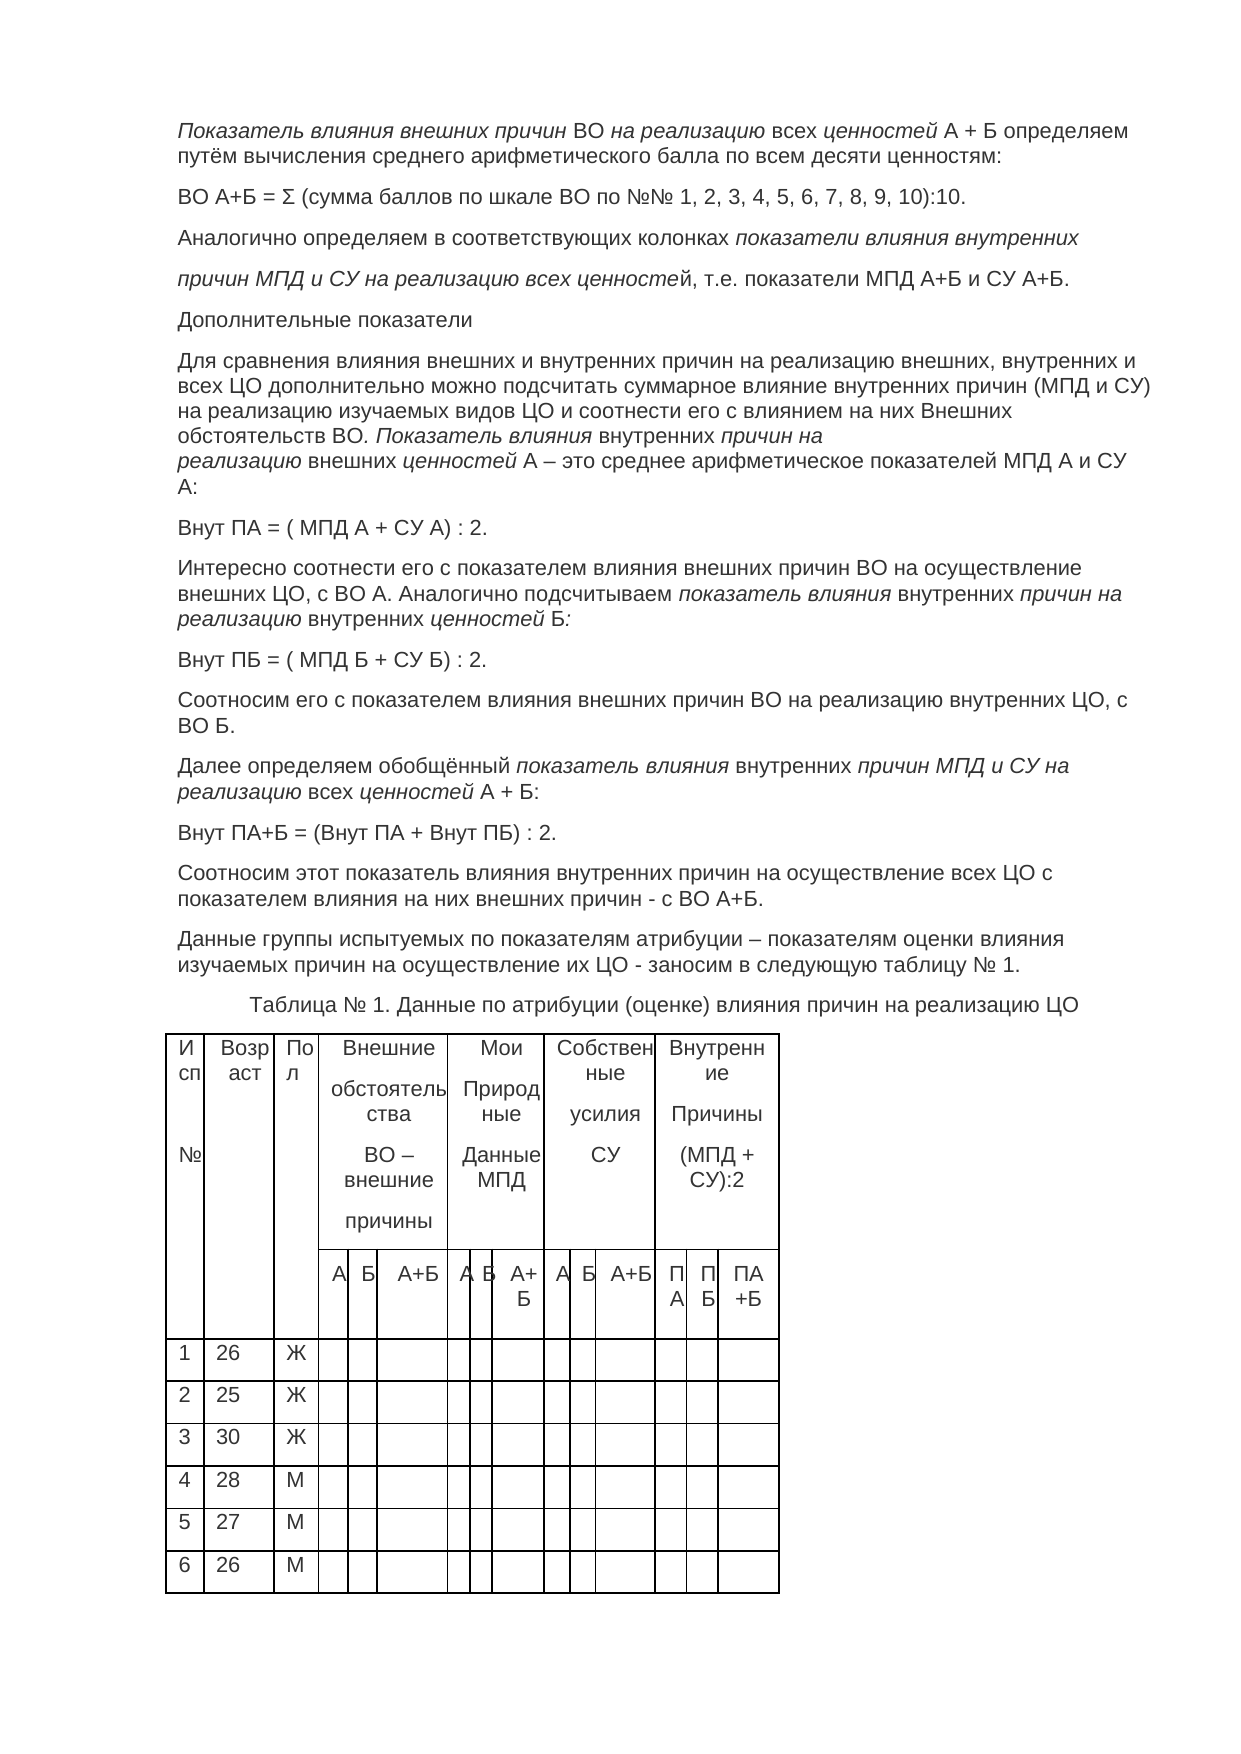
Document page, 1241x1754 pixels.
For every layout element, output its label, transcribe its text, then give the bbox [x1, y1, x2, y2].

table_cell [493, 1552, 543, 1592]
table_cell 26 [205, 1340, 273, 1380]
table_cell Б [571, 1250, 595, 1338]
table_header Собственные усилия СУ [545, 1035, 654, 1248]
text Данные группы испытуемых по показателям атрибуции – показателям оценки влияния изучаемых причин на осуществление их ЦО - заносим в следующую таблицу № 1. [177, 926, 1152, 977]
text Внут ПБ = ( МПД Б + СУ Б) : 2. [177, 646, 1152, 672]
table_cell [448, 1340, 469, 1380]
table_cell [687, 1509, 717, 1550]
text Таблица № 1. Данные по атрибуции (оценке) влияния причин на реализацию ЦО [177, 992, 1152, 1017]
table_cell А [448, 1250, 469, 1338]
table_cell [471, 1382, 491, 1423]
table_cell [596, 1552, 654, 1592]
table_cell [656, 1424, 686, 1465]
table_cell [319, 1340, 347, 1380]
table_cell [349, 1424, 376, 1465]
table_cell [349, 1552, 376, 1592]
table_cell [378, 1424, 447, 1465]
table_cell [378, 1340, 447, 1380]
text Соотносим его с показателем влияния внешних причин ВО на реализацию внутренних ЦО, с ВО Б. [177, 687, 1152, 738]
table_cell 28 [205, 1467, 273, 1507]
text причин МПД и СУ на реализацию всех ценностей, т.е. показатели МПД А+Б и СУ А+Б. [177, 266, 1152, 291]
table_header Внутренние Причины (МПД + СУ):2 [656, 1035, 778, 1248]
text ВО А+Б = Σ (сумма баллов по шкале ВО по №№ 1, 2, 3, 4, 5, 6, 7, 8, 9, 10):10. [177, 184, 1152, 209]
text Показатель влияния внешних причин ВО на реализацию всех ценностей А + Б определяем путём вычисления среднего арифметического балла по всем десяти ценностям: [177, 118, 1152, 168]
table_cell [571, 1509, 595, 1550]
table_cell [656, 1467, 686, 1507]
table_cell М [275, 1467, 318, 1507]
table_cell [349, 1509, 376, 1550]
text Соотносим этот показатель влияния внутренних причин на осуществление всех ЦО с показателем влияния на них внешних причин - с ВО А+Б. [177, 860, 1152, 911]
text Внут ПА+Б = (Внут ПА + Внут ПБ) : 2. [177, 819, 1152, 844]
table_cell [656, 1340, 686, 1380]
table_cell [596, 1340, 654, 1380]
table_cell [687, 1382, 717, 1423]
text Дополнительные показатели [177, 307, 1152, 332]
table_header Внешние обстоятельства ВО – внешние причины [319, 1035, 447, 1248]
table_cell 2 [167, 1382, 203, 1423]
table_cell [378, 1467, 447, 1507]
text Далее определяем обобщённый показатель влияния внутренних причин МПД и СУ на реализацию всех ценностей А + Б: [177, 753, 1152, 804]
table_cell [378, 1509, 447, 1550]
table_header Пол [275, 1035, 318, 1338]
table_header Мои Природные Данные МПД [448, 1035, 543, 1248]
table_cell [471, 1552, 491, 1592]
table_cell [545, 1382, 569, 1423]
table_cell [319, 1552, 347, 1592]
table_cell 3 [167, 1424, 203, 1465]
table_cell А+Б [493, 1250, 543, 1338]
table_cell Б [471, 1250, 491, 1338]
table_cell ПА [656, 1250, 686, 1338]
table_cell [493, 1340, 543, 1380]
table_cell [545, 1552, 569, 1592]
table_cell [687, 1552, 717, 1592]
table_cell [656, 1552, 686, 1592]
table_cell [471, 1424, 491, 1465]
table_cell [448, 1509, 469, 1550]
table_cell [349, 1340, 376, 1380]
table_cell [378, 1552, 447, 1592]
table_cell [448, 1467, 469, 1507]
table_cell А+Б [596, 1250, 654, 1338]
table_cell 6 [167, 1552, 203, 1592]
table_cell [378, 1382, 447, 1423]
table_cell [319, 1509, 347, 1550]
table_cell [349, 1382, 376, 1423]
table_header Возраст [205, 1035, 273, 1338]
table_cell [656, 1509, 686, 1550]
table_cell [319, 1382, 347, 1423]
table_cell [719, 1467, 778, 1507]
table_cell [545, 1467, 569, 1507]
text Для сравнения влияния внешних и внутренних причин на реализацию внешних, внутренних и всех ЦО дополнительно можно подсчитать суммарное влияние внутренних причин (МПД и СУ) на реализацию изучаемых видов ЦО и соотнести его с влиянием на них Внешних обстоятельств ВО. Показатель влияния внутренних причин на реализацию внешних ценностей А – это среднее арифметическое показателей МПД А и СУ А: [177, 347, 1152, 499]
table_cell [687, 1424, 717, 1465]
table_cell [471, 1509, 491, 1550]
table_cell [656, 1382, 686, 1423]
table_cell ПА+Б [719, 1250, 778, 1338]
table_cell [571, 1424, 595, 1465]
table_cell ПБ [687, 1250, 717, 1338]
text Аналогично определяем в соответствующих колонках показатели влияния внутренних [177, 225, 1152, 250]
table_cell Б [349, 1250, 376, 1338]
text Внут ПА = ( МПД А + СУ А) : 2. [177, 514, 1152, 539]
table_cell [448, 1424, 469, 1465]
table_cell 26 [205, 1552, 273, 1592]
table_cell [349, 1467, 376, 1507]
table_cell [571, 1382, 595, 1423]
table_cell [493, 1424, 543, 1465]
table_cell М [275, 1552, 318, 1592]
table_cell [319, 1424, 347, 1465]
table_cell [571, 1340, 595, 1380]
table_cell [545, 1509, 569, 1550]
table_cell [596, 1467, 654, 1507]
table_cell 30 [205, 1424, 273, 1465]
table_cell Ж [275, 1340, 318, 1380]
table_cell [596, 1509, 654, 1550]
table_cell [493, 1509, 543, 1550]
table_cell 27 [205, 1509, 273, 1550]
table_cell 1 [167, 1340, 203, 1380]
table_cell 4 [167, 1467, 203, 1507]
table_cell [596, 1382, 654, 1423]
table_cell [493, 1382, 543, 1423]
text Интересно соотнести его с показателем влияния внешних причин ВО на осуществление внешних ЦО, с ВО А. Аналогично подсчитываем показатель влияния внутренних причин на реализацию внутренних ценностей Б: [177, 555, 1152, 631]
table_cell [545, 1340, 569, 1380]
table_cell [687, 1467, 717, 1507]
table_cell [719, 1424, 778, 1465]
table_cell Ж [275, 1424, 318, 1465]
table_cell А+Б [378, 1250, 447, 1338]
table_cell [545, 1424, 569, 1465]
table_cell [719, 1340, 778, 1380]
table_cell [471, 1340, 491, 1380]
table_cell А [545, 1250, 569, 1338]
table_cell [719, 1509, 778, 1550]
table_cell [571, 1467, 595, 1507]
table_cell [493, 1467, 543, 1507]
table_cell 5 [167, 1509, 203, 1550]
table_cell [596, 1424, 654, 1465]
table_cell [719, 1552, 778, 1592]
table_header Исп № [167, 1035, 203, 1338]
table_cell [687, 1340, 717, 1380]
table_cell Ж [275, 1382, 318, 1423]
table_cell М [275, 1509, 318, 1550]
table_cell [471, 1467, 491, 1507]
table_cell [448, 1382, 469, 1423]
table_cell 25 [205, 1382, 273, 1423]
table_cell А [319, 1250, 347, 1338]
table_cell [319, 1467, 347, 1507]
table_cell [448, 1552, 469, 1592]
table_cell [571, 1552, 595, 1592]
table_cell [719, 1382, 778, 1423]
